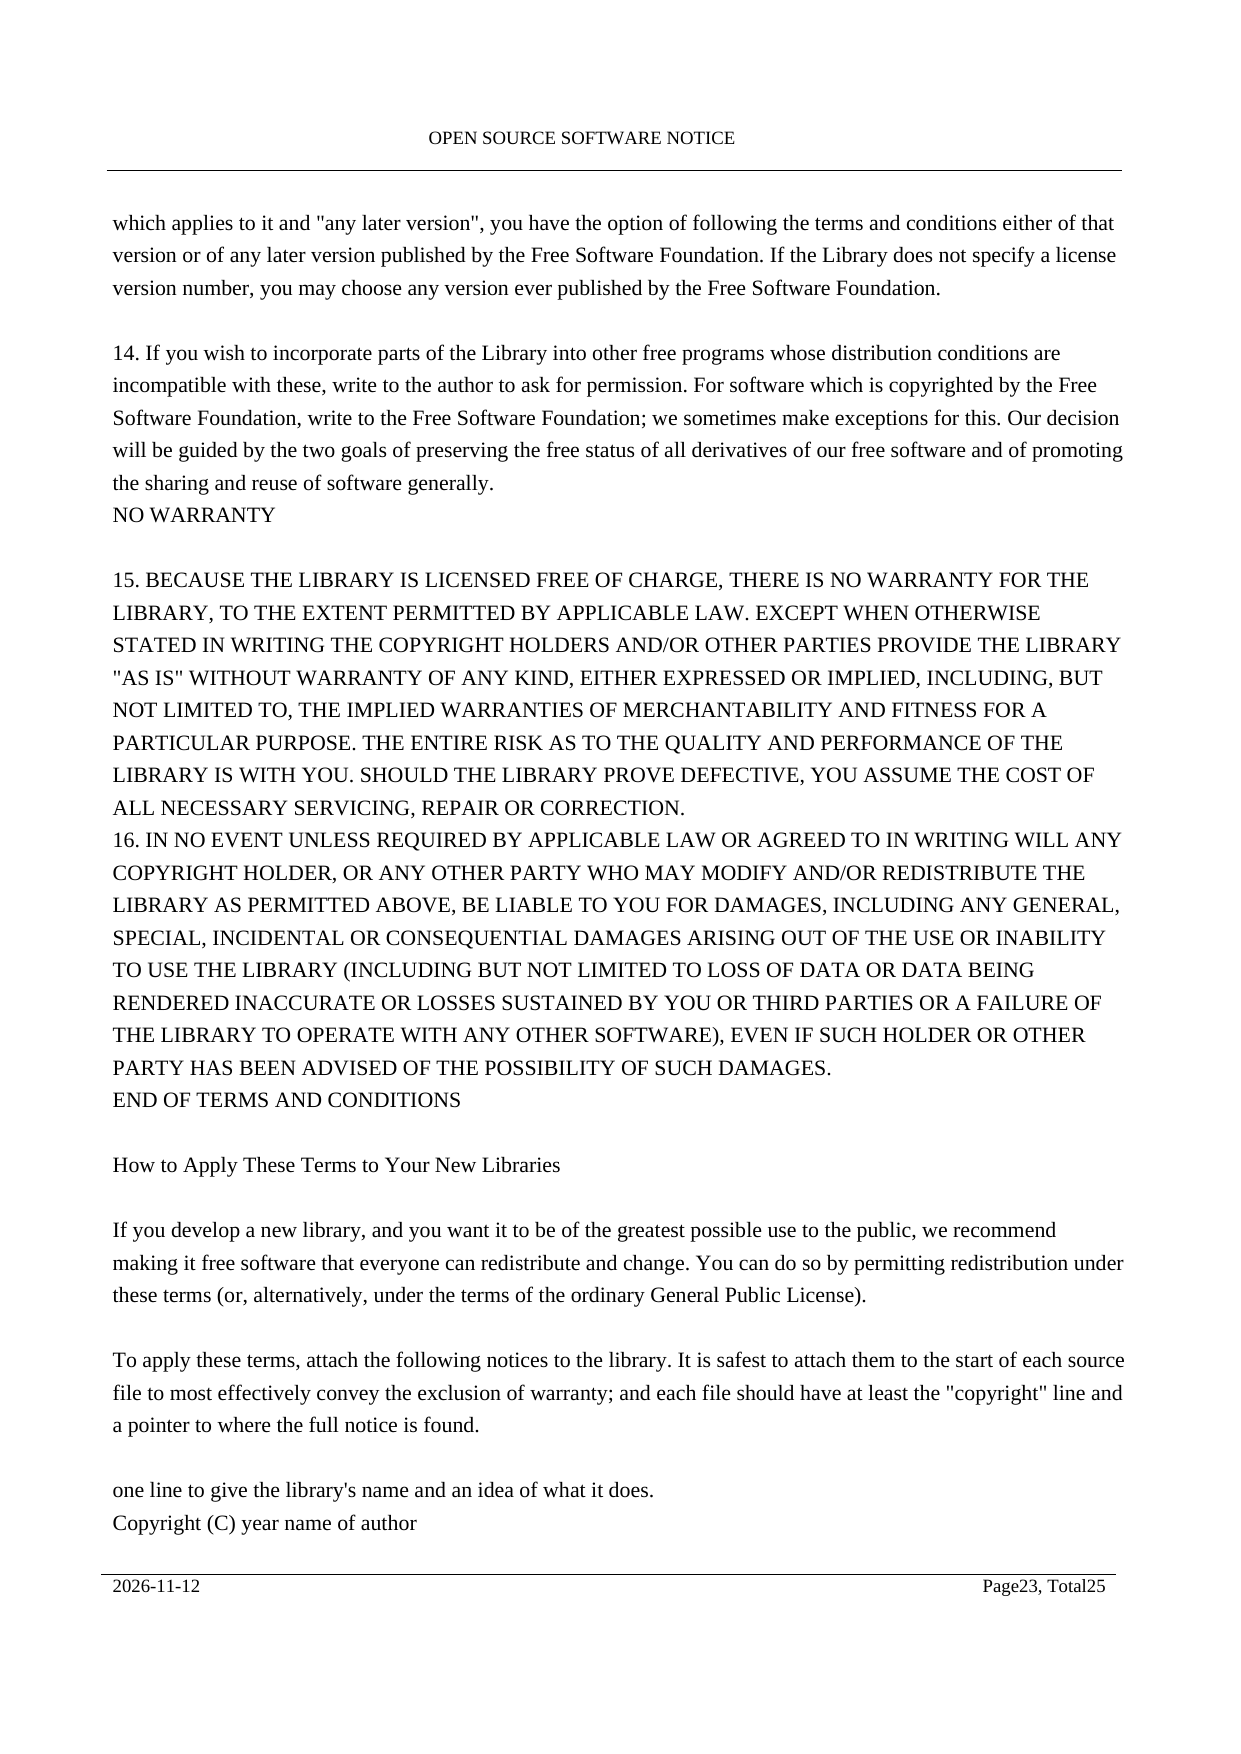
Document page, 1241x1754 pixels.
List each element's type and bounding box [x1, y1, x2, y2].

text [112, 206, 1128, 1539]
